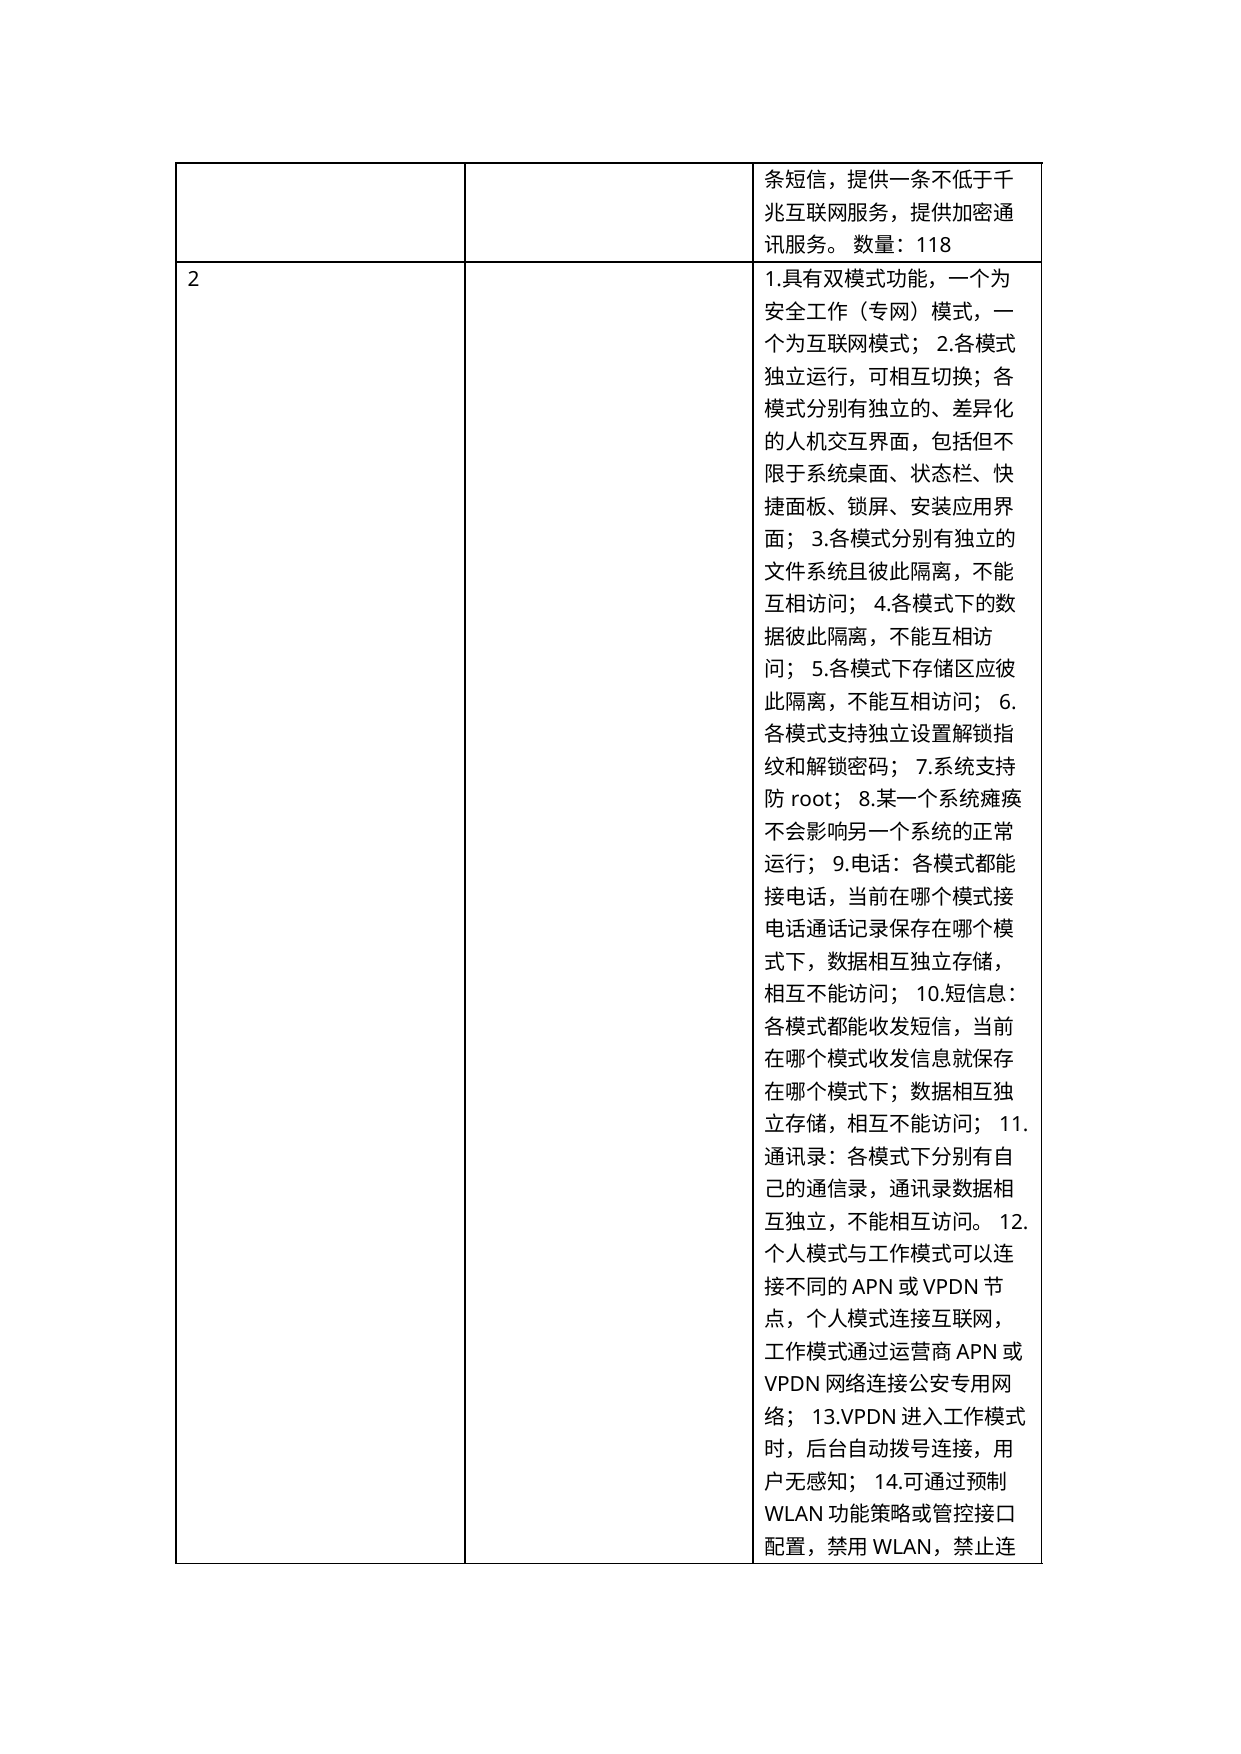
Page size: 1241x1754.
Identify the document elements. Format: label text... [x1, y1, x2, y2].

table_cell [754, 263, 1041, 1563]
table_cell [754, 164, 1041, 261]
table_cell [466, 164, 752, 261]
table_cell [466, 263, 752, 1563]
table_cell 1 [177, 164, 464, 261]
table_cell 2 [177, 263, 464, 1563]
